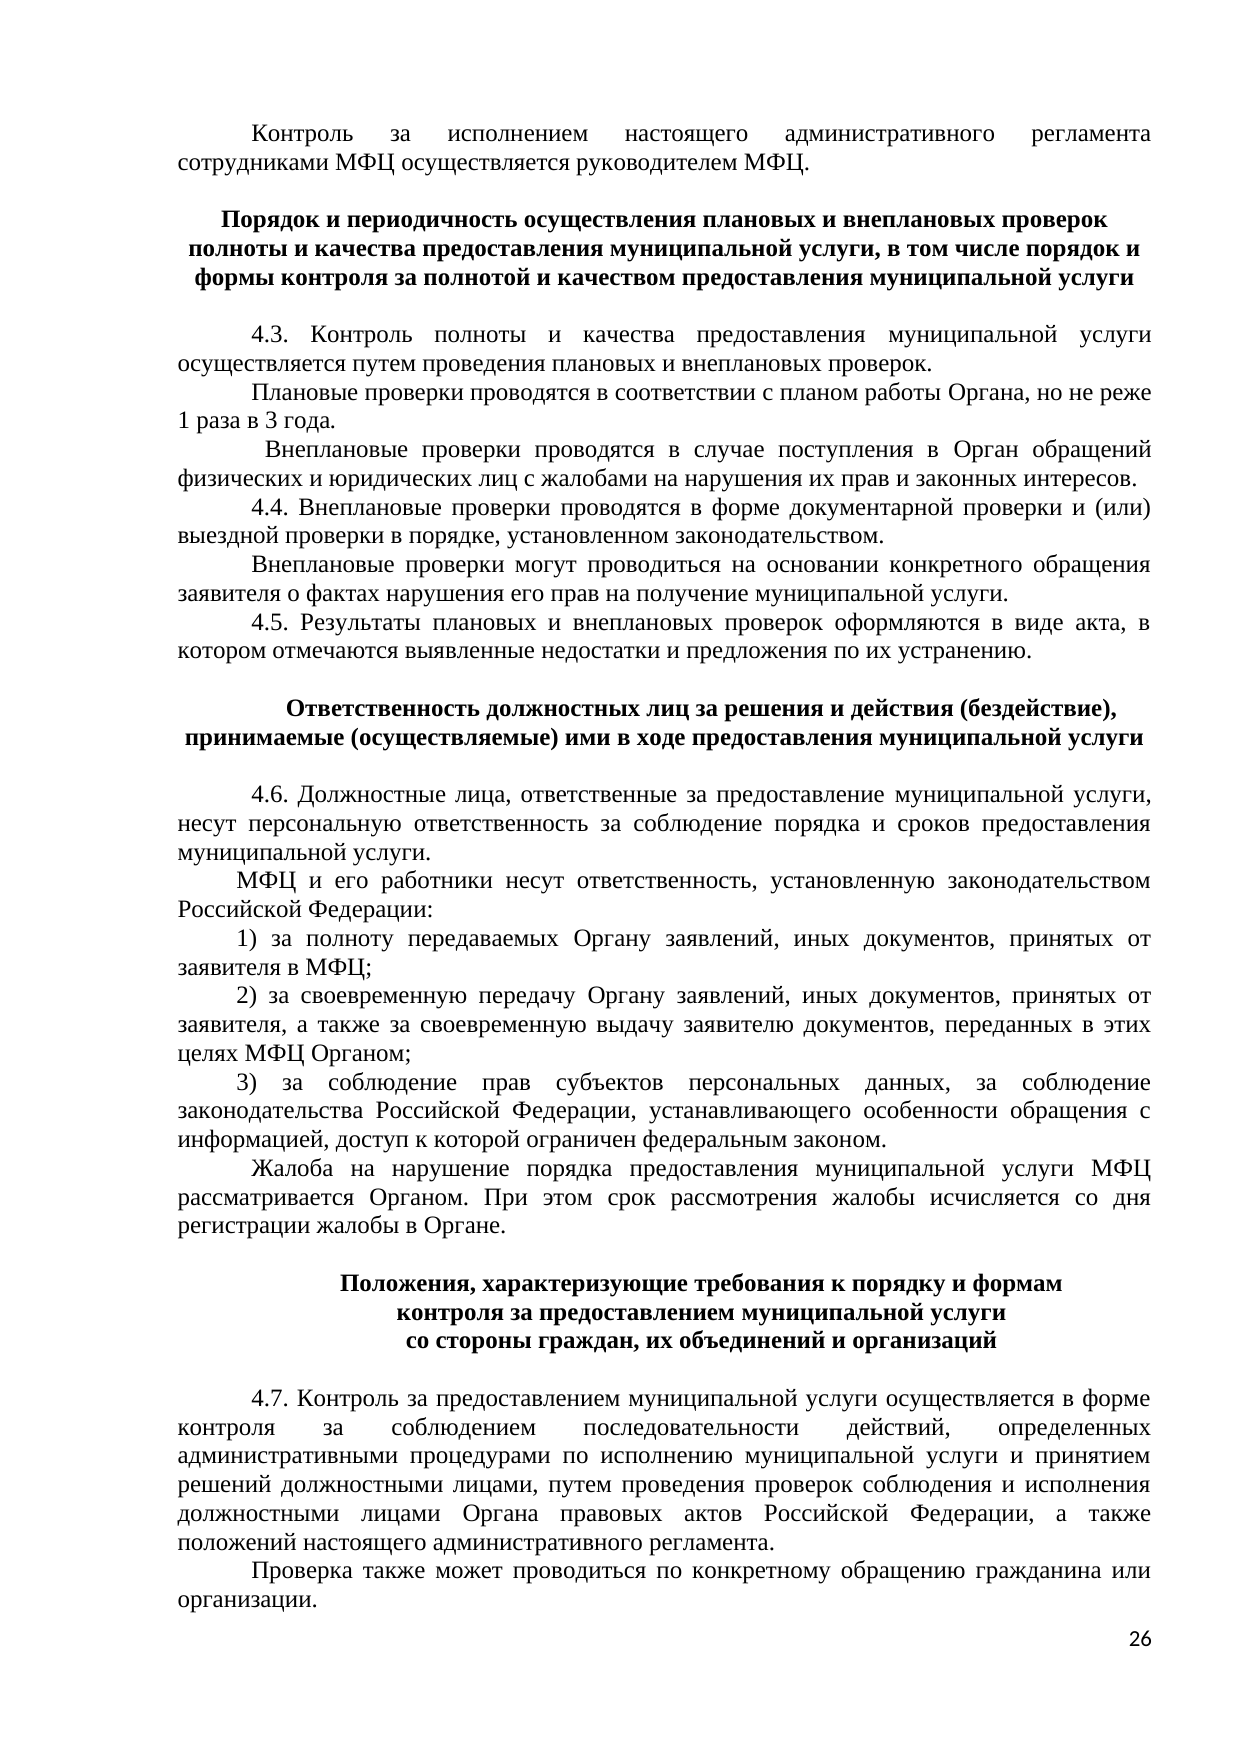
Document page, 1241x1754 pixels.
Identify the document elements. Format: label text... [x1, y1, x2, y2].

text 4.3. Контроль полноты и качества предоставления муниципальной услуги осуществляется путем проведения плановых и внеплановых проверок. [177, 319, 1152, 377]
text 4.5. Результаты плановых и внеплановых проверок оформляются в виде акта, в котором отмечаются выявленные недостатки и предложения по их устранению. [177, 607, 1152, 664]
text Внеплановые проверки могут проводиться на основании конкретного обращения заявителя о фактах нарушения его прав на получение муниципальной услуги. [177, 549, 1152, 607]
text со стороны граждан, их объединений и организаций [177, 1326, 1152, 1354]
text Положения, характеризующие требования к порядку и формам [177, 1268, 1152, 1297]
text Плановые проверки проводятся в соответствии с планом работы Органа, но не реже 1 раза в 3 года. [177, 377, 1152, 434]
text Порядок и периодичность осуществления плановых и внеплановых проверок полноты и качества предоставления муниципальной услуги, в том числе порядок и формы контроля за полнотой и качеством предоставления муниципальной услуги [177, 204, 1152, 291]
text 2) за своевременную передачу Органу заявлений, иных документов, принятых от заявителя, а также за своевременную выдачу заявителю документов, переданных в этих целях МФЦ Органом; [177, 981, 1152, 1067]
text 4.4. Внеплановые проверки проводятся в форме документарной проверки и (или) выездной проверки в порядке, установленном законодательством. [177, 492, 1152, 549]
text контроля за предоставлением муниципальной услуги [177, 1297, 1152, 1326]
text Ответственность должностных лиц за решения и действия (бездействие), принимаемые (осуществляемые) ими в ходе предоставления муниципальной услуги [177, 693, 1152, 751]
text 1) за полноту передаваемых Органу заявлений, иных документов, принятых от заявителя в МФЦ; [177, 923, 1152, 981]
text МФЦ и его работники несут ответственность, установленную законодательством Российской Федерации: [177, 866, 1152, 923]
text Контроль за исполнением настоящего административного регламента сотрудниками МФЦ осуществляется руководителем МФЦ. [177, 118, 1152, 176]
text Внеплановые проверки проводятся в случае поступления в Орган обращений физических и юридических лиц с жалобами на нарушения их прав и законных интересов. [177, 434, 1152, 492]
text Жалоба на нарушение порядка предоставления муниципальной услуги МФЦ рассматривается Органом. При этом срок рассмотрения жалобы исчисляется со дня регистрации жалобы в Органе. [177, 1153, 1152, 1239]
text 4.7. Контроль за предоставлением муниципальной услуги осуществляется в форме контроля за соблюдением последовательности действий, определенных административными процедурами по исполнению муниципальной услуги и принятием решений должностными лицами, путем проведения проверок соблюдения и исполнения должностными лицами Органа правовых актов Российской Федерации, а также положений настоящего административного регламента. [177, 1383, 1152, 1556]
text 3) за соблюдение прав субъектов персональных данных, за соблюдение законодательства Российской Федерации, устанавливающего особенности обращения с информацией, доступ к которой ограничен федеральным законом. [177, 1067, 1152, 1153]
text 4.6. Должностные лица, ответственные за предоставление муниципальной услуги, несут персональную ответственность за соблюдение порядка и сроков предоставления муниципальной услуги. [177, 779, 1152, 866]
text Проверка также может проводиться по конкретному обращению гражданина или организации. [177, 1556, 1152, 1613]
